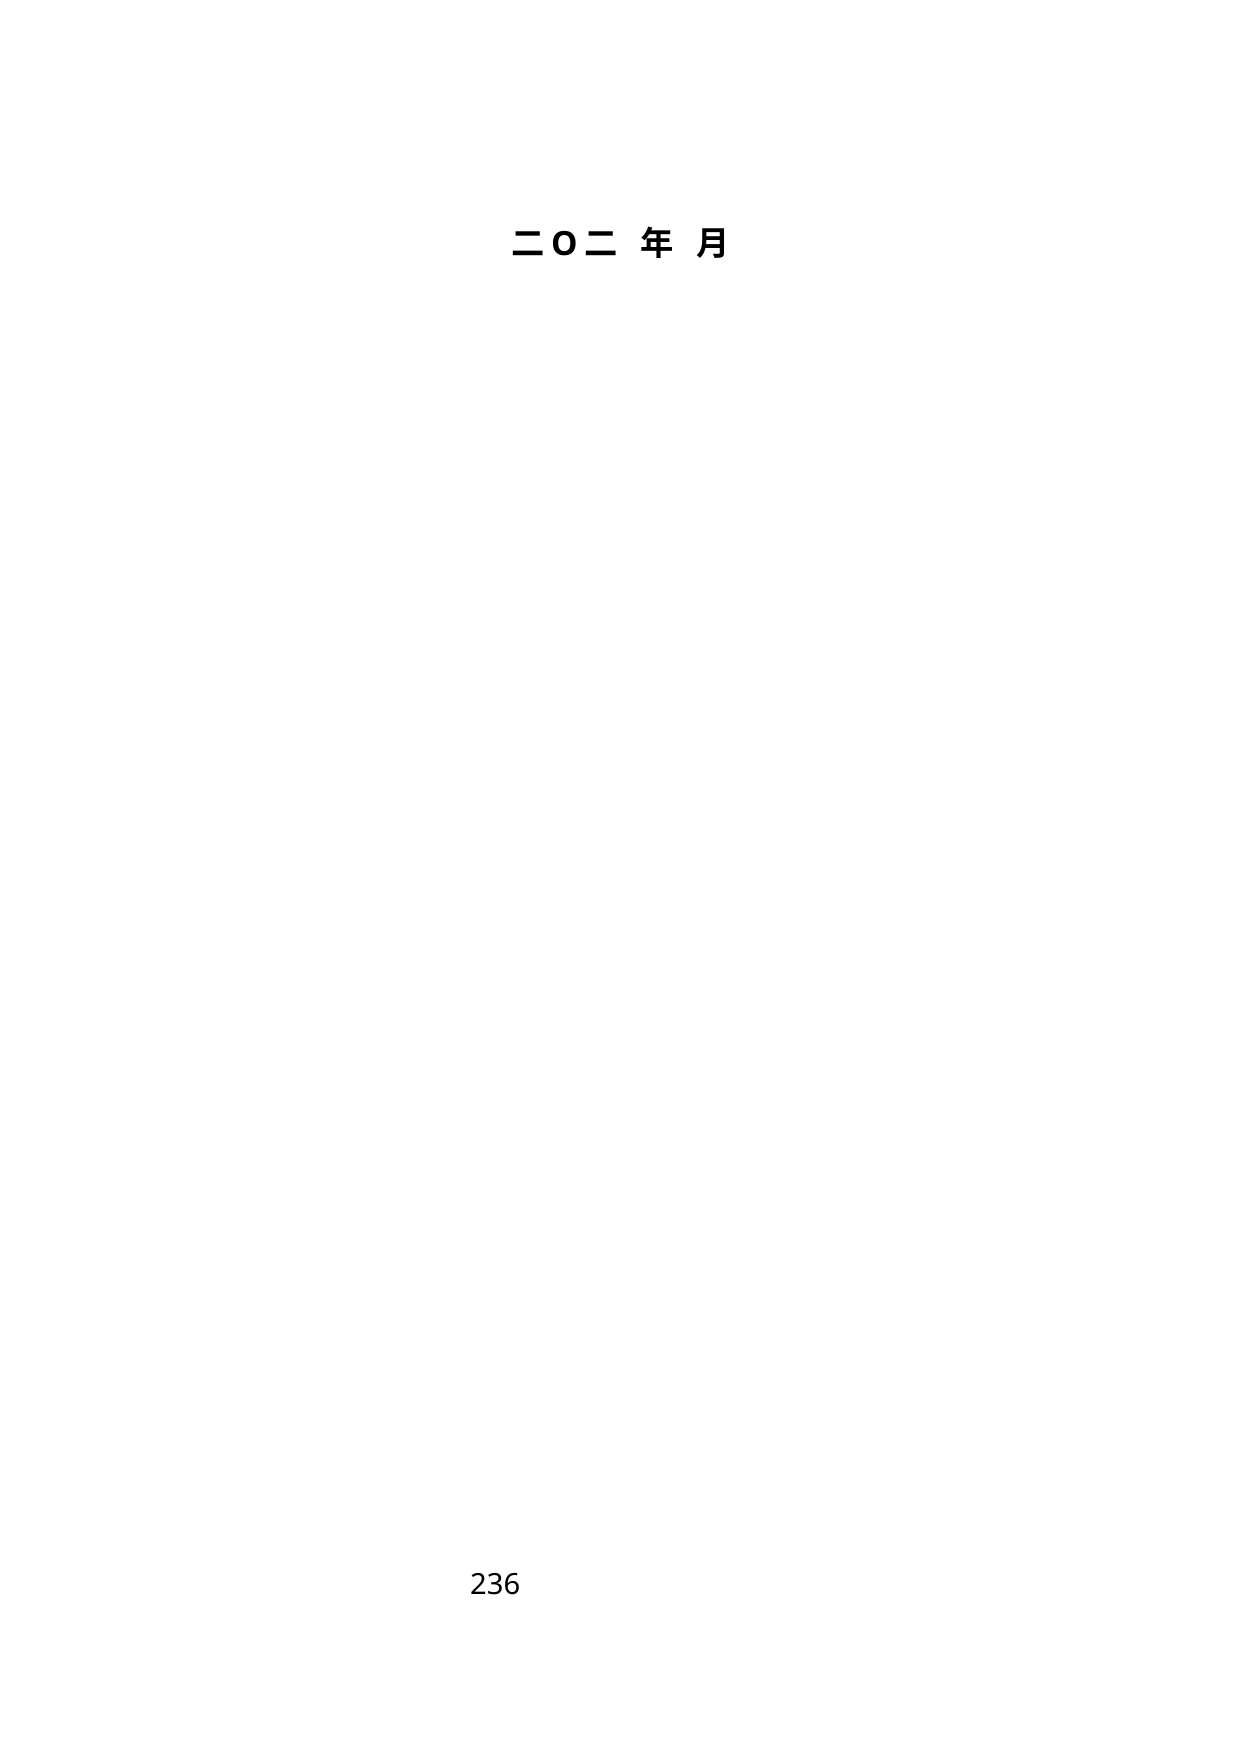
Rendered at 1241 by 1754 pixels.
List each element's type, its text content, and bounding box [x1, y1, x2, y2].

text 二Ο二 年 月 [159, 220, 1081, 264]
